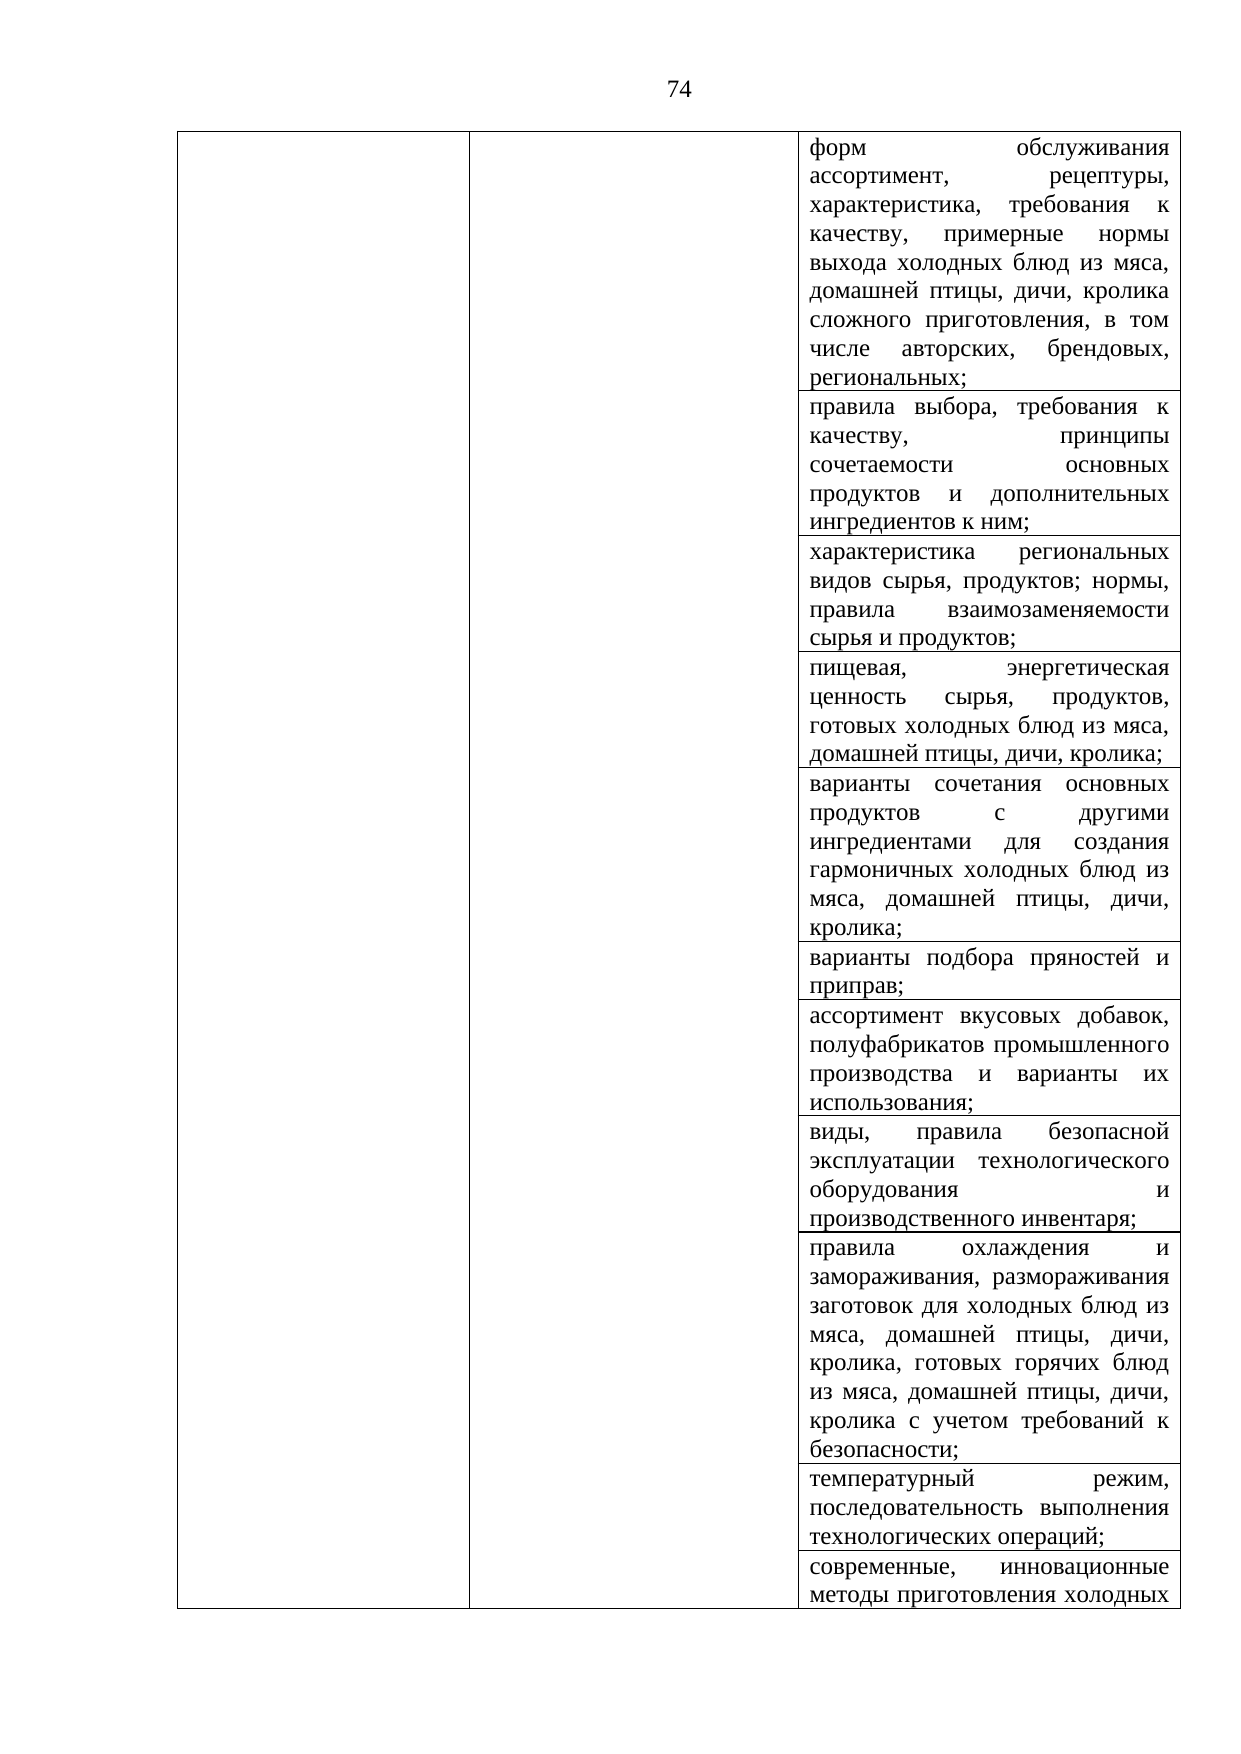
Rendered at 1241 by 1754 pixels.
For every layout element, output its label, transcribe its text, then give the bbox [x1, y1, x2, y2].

table_cell характеристика региональных видов сырья, продуктов; нормы, правила взаимозаменяемости сырья и продуктов; [799, 536, 1180, 651]
table_cell виды, правила безопасной эксплуатации технологического оборудования и производственного инвентаря; [799, 1116, 1180, 1231]
table_cell варианты сочетания основных продуктов с другими ингредиентами для создания гармоничных холодных блюд из мяса, домашней птицы, дичи, кролика; [799, 768, 1180, 941]
table_cell правила выбора, требования к качеству, принципы сочетаемости основных продуктов и дополнительных ингредиентов к ним; [799, 391, 1180, 535]
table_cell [799, 1551, 1180, 1608]
table_cell температурный режим, последовательность выполнения технологических операций; [799, 1464, 1180, 1550]
table_cell варианты подбора пряностей и приправ; [799, 942, 1180, 999]
table_cell правила охлаждения и замораживания, размораживания заготовок для холодных блюд из мяса, домашней птицы, дичи, кролика, готовых горячих блюд из мяса, домашней птицы, дичи, кролика с учетом требований к безопасности; [799, 1233, 1180, 1462]
table_cell ассортимент вкусовых добавок, полуфабрикатов промышленного производства и варианты их использования; [799, 1000, 1180, 1115]
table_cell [799, 132, 1180, 390]
table_cell пищевая, энергетическая ценность сырья, продуктов, готовых холодных блюд из мяса, домашней птицы, дичи, кролика; [799, 652, 1180, 767]
